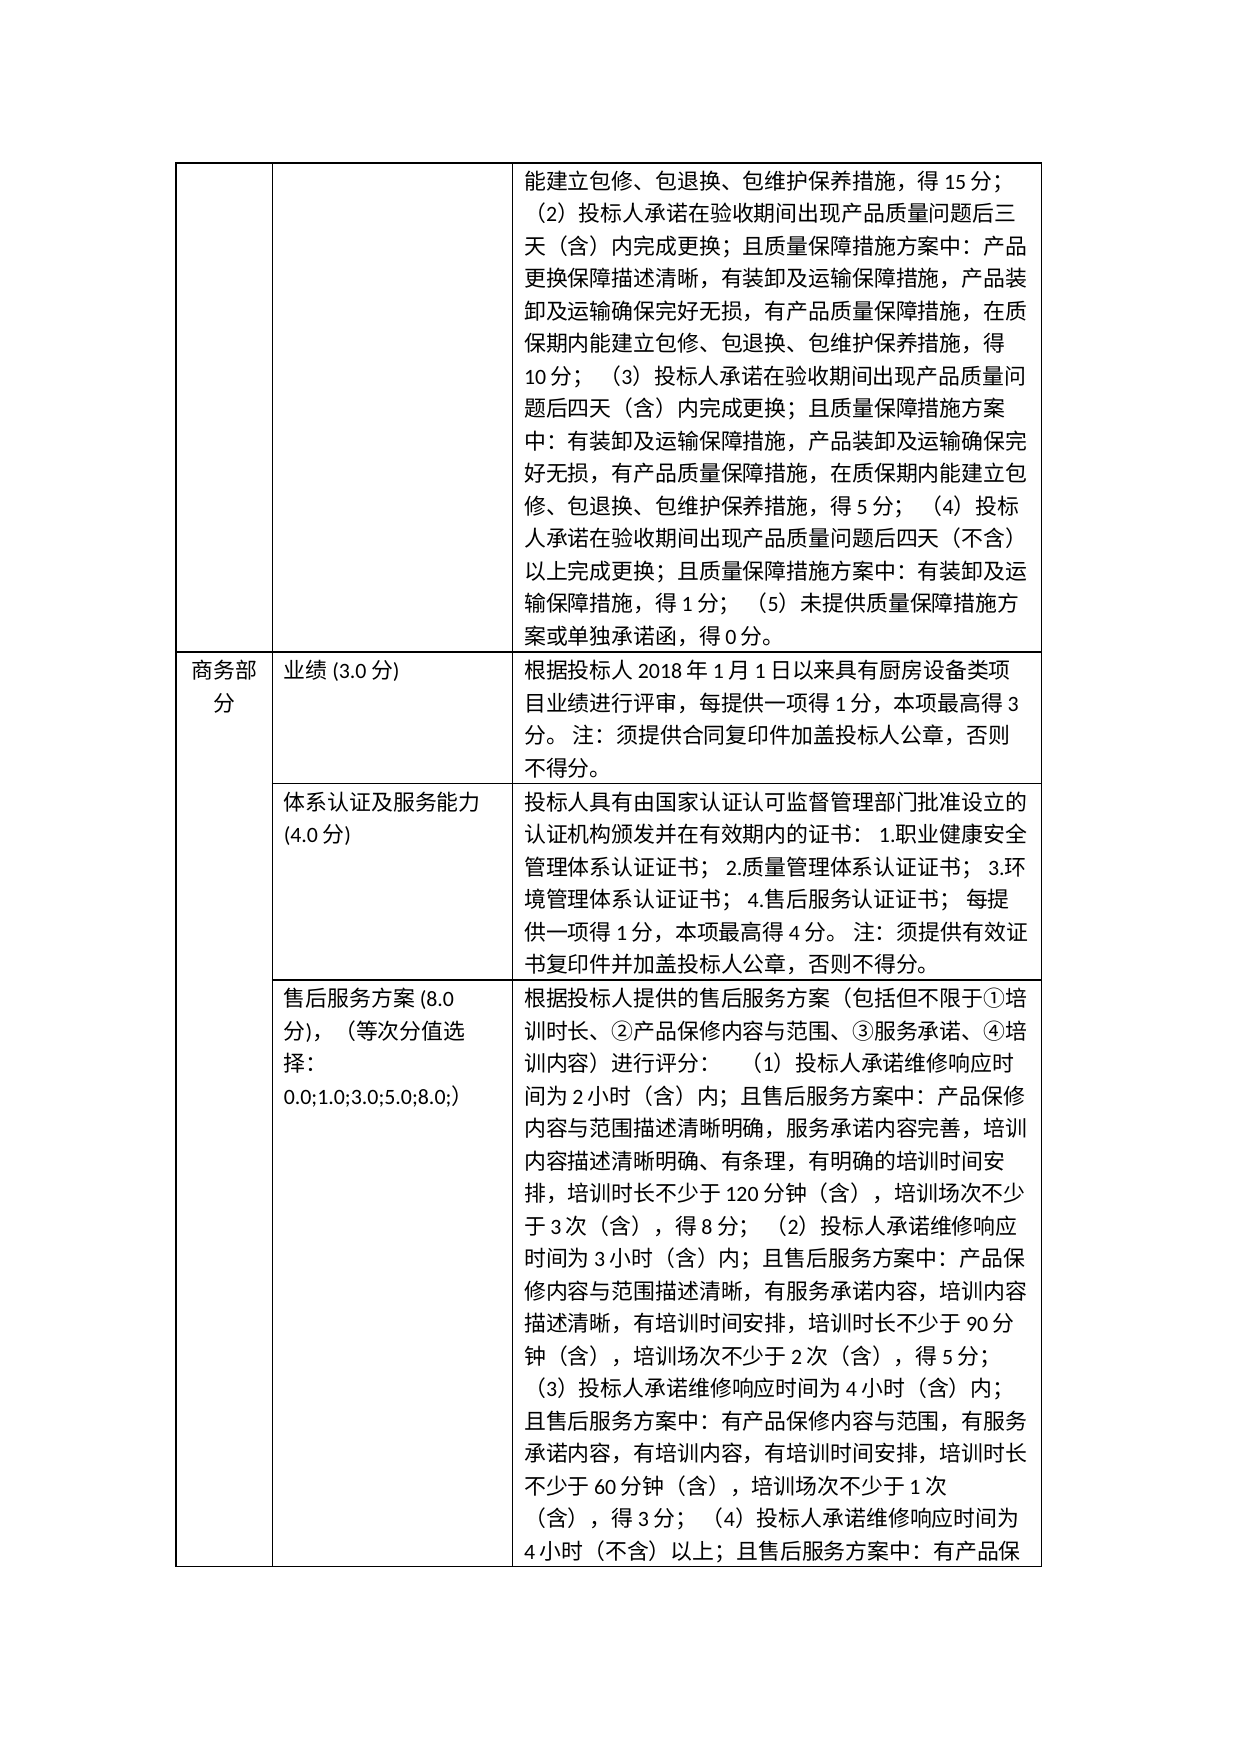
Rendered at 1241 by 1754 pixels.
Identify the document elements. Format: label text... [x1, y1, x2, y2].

table_cell 投标人具有由国家认证认可监督管理部门批准设立的认证机构颁发并在有效期内的证书： 1.职业健康安全管理体系认证证书； 2.质量管理体系认证证书； 3.环境管理体系认证证书； 4.售后服务认证证书； 每提供一项得1分，本项最高得4分。 注：须提供有效证书复印件并加盖投标人公章，否则不得分。 [513, 784, 1041, 979]
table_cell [513, 981, 1041, 1566]
table_cell 体系认证及服务能力 (4.0分) [273, 784, 512, 979]
table_cell 根据投标人2018年1月1日以来具有厨房设备类项目业绩进行评审，每提供一项得1分，本项最高得3分。 注：须提供合同复印件加盖投标人公章，否则不得分。 [513, 653, 1041, 783]
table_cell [273, 981, 512, 1566]
table_cell 商务部分 [177, 653, 272, 1566]
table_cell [513, 164, 1041, 651]
table_cell 业绩 (3.0分) [273, 653, 512, 783]
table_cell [273, 164, 512, 651]
